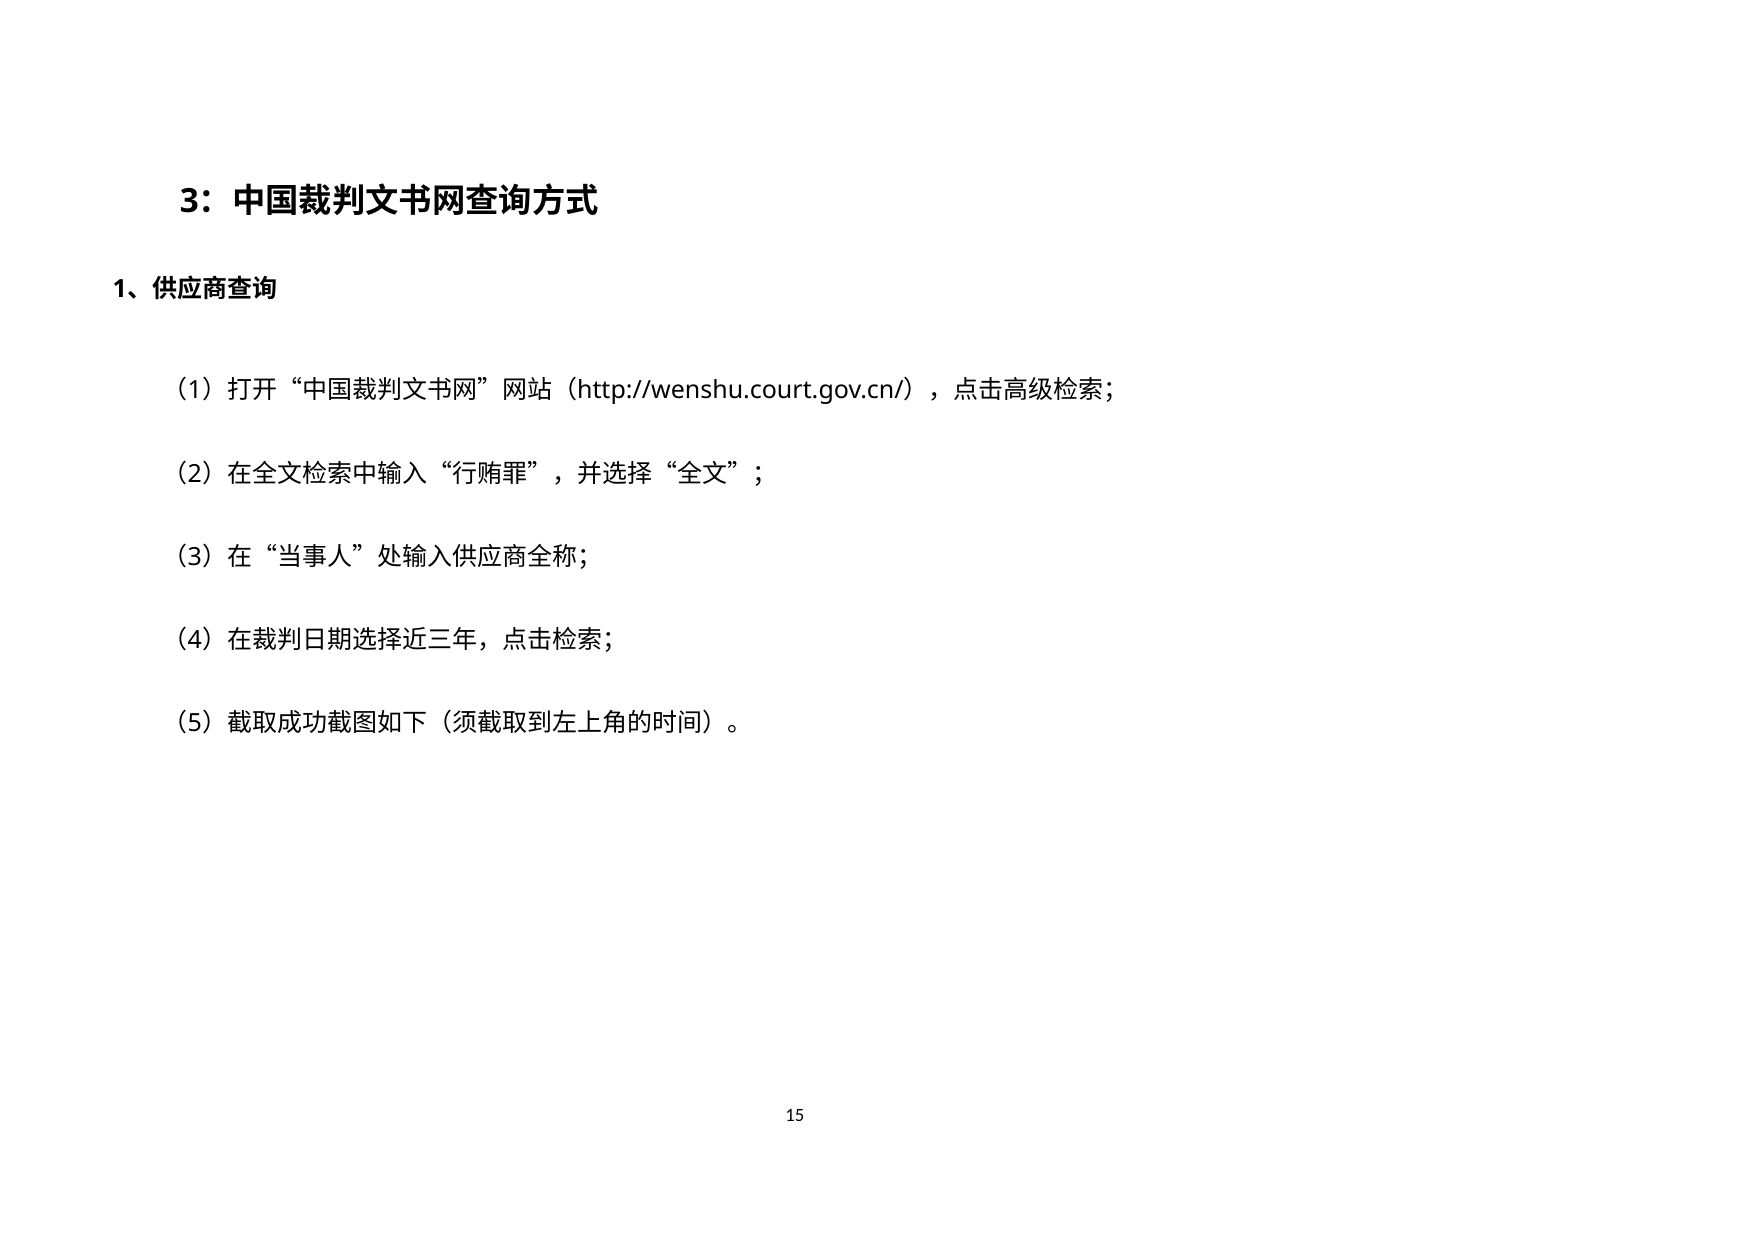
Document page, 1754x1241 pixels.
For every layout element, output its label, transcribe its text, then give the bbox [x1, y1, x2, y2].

text 1、供应商查询 [112, 254, 1641, 319]
text （1）打开“中国裁判文书网”网站（http://wenshu.court.gov.cn/），点击高级检索； [112, 356, 1641, 421]
text （4）在裁判日期选择近三年，点击检索； [112, 605, 1641, 670]
text 3：中国裁判文书网查询方式 [112, 165, 1754, 230]
text （5）截取成功截图如下（须截取到左上角的时间）。 [112, 688, 1641, 753]
text （2）在全文检索中输入“行贿罪”，并选择“全文”； [112, 439, 1641, 504]
text （3）在“当事人”处输入供应商全称； [112, 522, 1641, 587]
